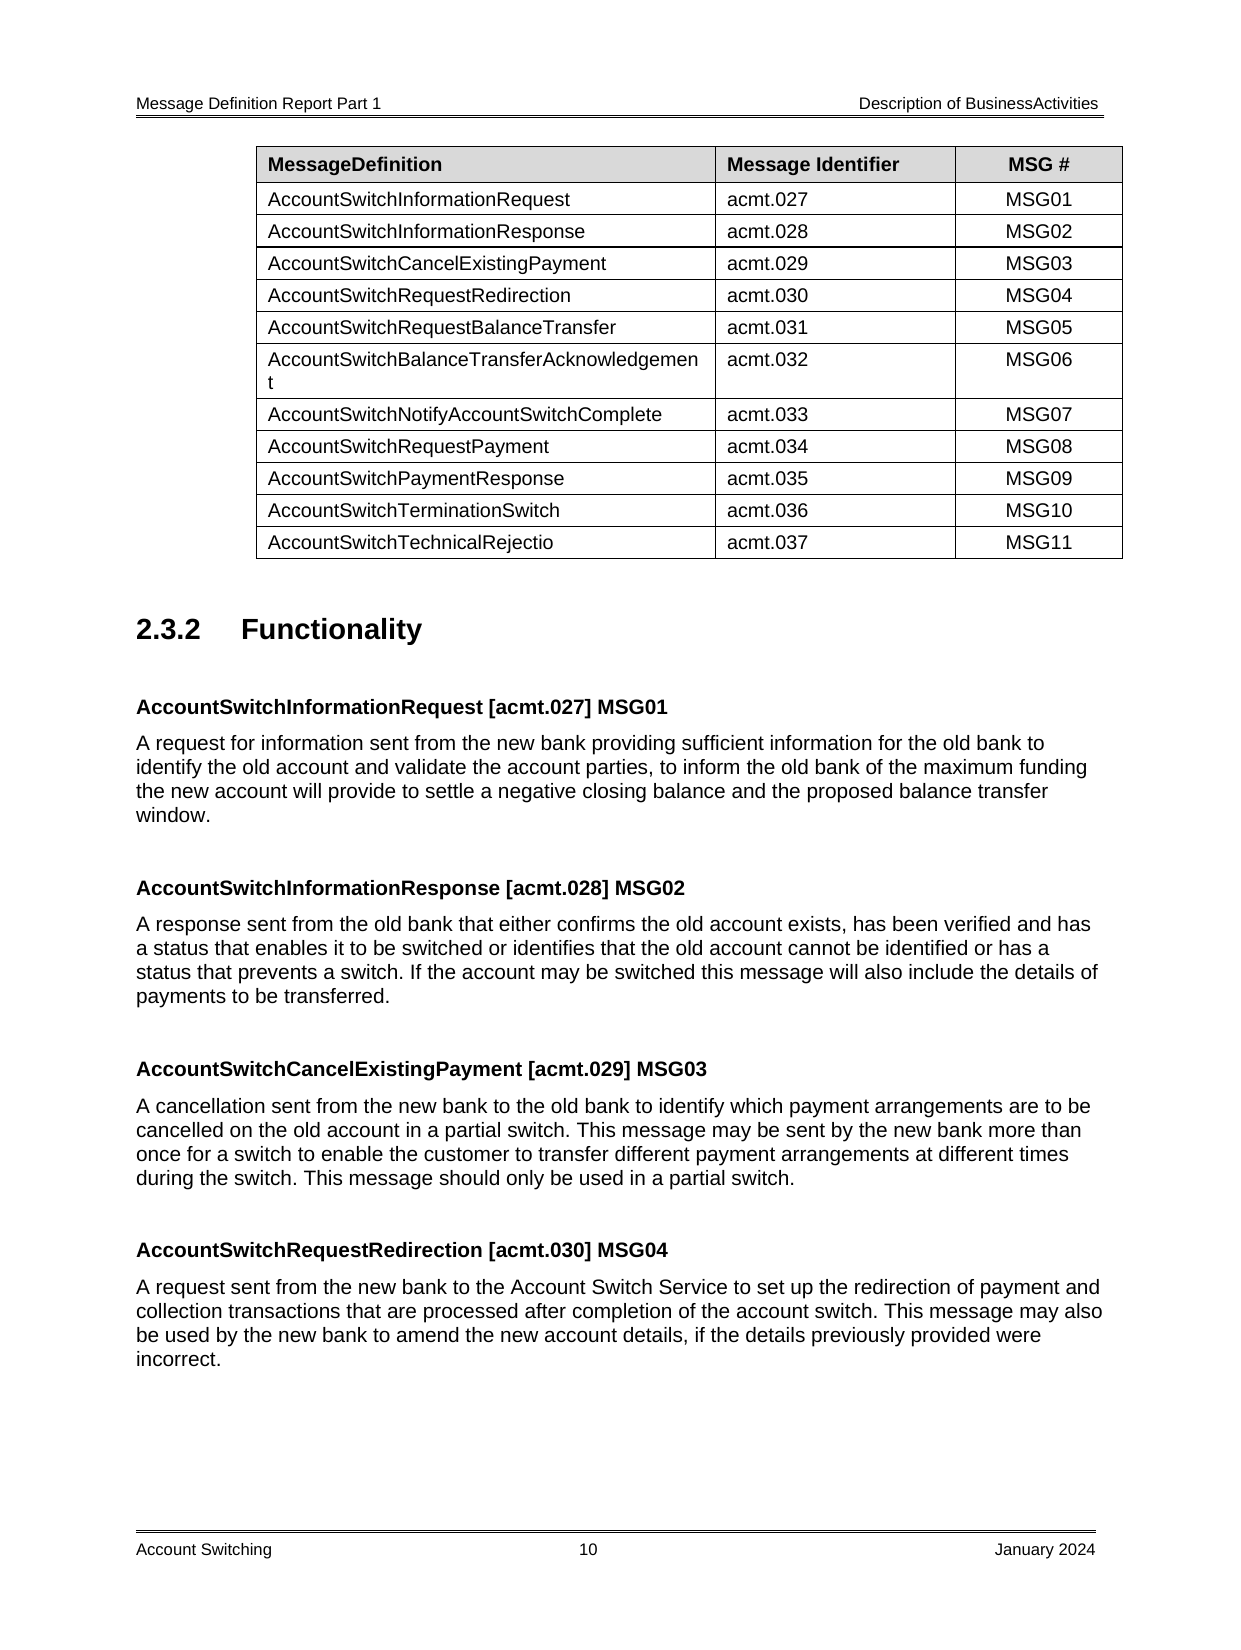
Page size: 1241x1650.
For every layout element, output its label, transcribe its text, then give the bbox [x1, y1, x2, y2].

table_header Message Identifier [716, 147, 955, 182]
text A request sent from the new bank to the Account Switch Service to set up the redirection of payment and collection transactions that are processed after completion of the account switch. This message may also be used by the new bank to amend the new account details, if the details previously provided were incorrect. [136, 1275, 1104, 1371]
table_cell AccountSwitchRequestBalanceTransfer [257, 312, 715, 343]
table_cell acmt.027 [716, 183, 955, 214]
subtitle Functionality [136, 612, 1104, 646]
table_cell MSG07 [956, 399, 1122, 429]
table_cell AccountSwitchInformationResponse [257, 215, 715, 246]
text AccountSwitchRequestRedirection [acmt.030] MSG04 [136, 1238, 1104, 1262]
table_cell MSG03 [956, 248, 1122, 278]
table_cell acmt.034 [716, 431, 955, 462]
text A response sent from the old bank that either confirms the old account exists, has been verified and has a status that enables it to be switched or identifies that the old account cannot be identified or has a status that prevents a switch. If the account may be switched this message will also include the details of payments to be transferred. [136, 912, 1104, 1008]
table_header MessageDefinition [257, 147, 715, 182]
table_cell acmt.031 [716, 312, 955, 343]
table_cell AccountSwitchTechnicalRejectio [257, 527, 715, 558]
table_cell acmt.029 [716, 248, 955, 278]
table_cell MSG01 [956, 183, 1122, 214]
table_cell AccountSwitchRequestRedirection [257, 280, 715, 311]
table_cell AccountSwitchInformationRequest [257, 183, 715, 214]
table_cell AccountSwitchNotifyAccountSwitchComplete [257, 399, 715, 429]
table_cell MSG08 [956, 431, 1122, 462]
table_cell MSG10 [956, 495, 1122, 526]
table_cell MSG11 [956, 527, 1122, 558]
table_cell AccountSwitchPaymentResponse [257, 463, 715, 494]
table_cell acmt.037 [716, 527, 955, 558]
text A cancellation sent from the new bank to the old bank to identify which payment arrangements are to be cancelled on the old account in a partial switch. This message may be sent by the new bank more than once for a switch to enable the customer to transfer different payment arrangements at different times during the switch. This message should only be used in a partial switch. [136, 1093, 1104, 1189]
table_cell AccountSwitchRequestPayment [257, 431, 715, 462]
text AccountSwitchInformationResponse [acmt.028] MSG02 [136, 876, 1104, 900]
table_cell MSG02 [956, 215, 1122, 246]
table_cell MSG09 [956, 463, 1122, 494]
table_cell acmt.030 [716, 280, 955, 311]
table_cell AccountSwitchBalanceTransferAcknowledgement [257, 344, 715, 397]
table_cell acmt.033 [716, 399, 955, 429]
text AccountSwitchCancelExistingPayment [acmt.029] MSG03 [136, 1057, 1104, 1081]
table_cell MSG04 [956, 280, 1122, 311]
table_cell acmt.028 [716, 215, 955, 246]
table_cell acmt.036 [716, 495, 955, 526]
text A request for information sent from the new bank providing sufficient information for the old bank to identify the old account and validate the account parties, to inform the old bank of the maximum funding the new account will provide to settle a negative closing balance and the proposed balance transfer window. [136, 731, 1104, 827]
table_cell AccountSwitchTerminationSwitch [257, 495, 715, 526]
table_cell acmt.035 [716, 463, 955, 494]
text AccountSwitchInformationRequest [acmt.027] MSG01 [136, 694, 1104, 718]
table_cell MSG06 [956, 344, 1122, 397]
table_cell MSG05 [956, 312, 1122, 343]
table_cell acmt.032 [716, 344, 955, 397]
table_header MSG # [956, 147, 1122, 182]
table_cell AccountSwitchCancelExistingPayment [257, 248, 715, 278]
